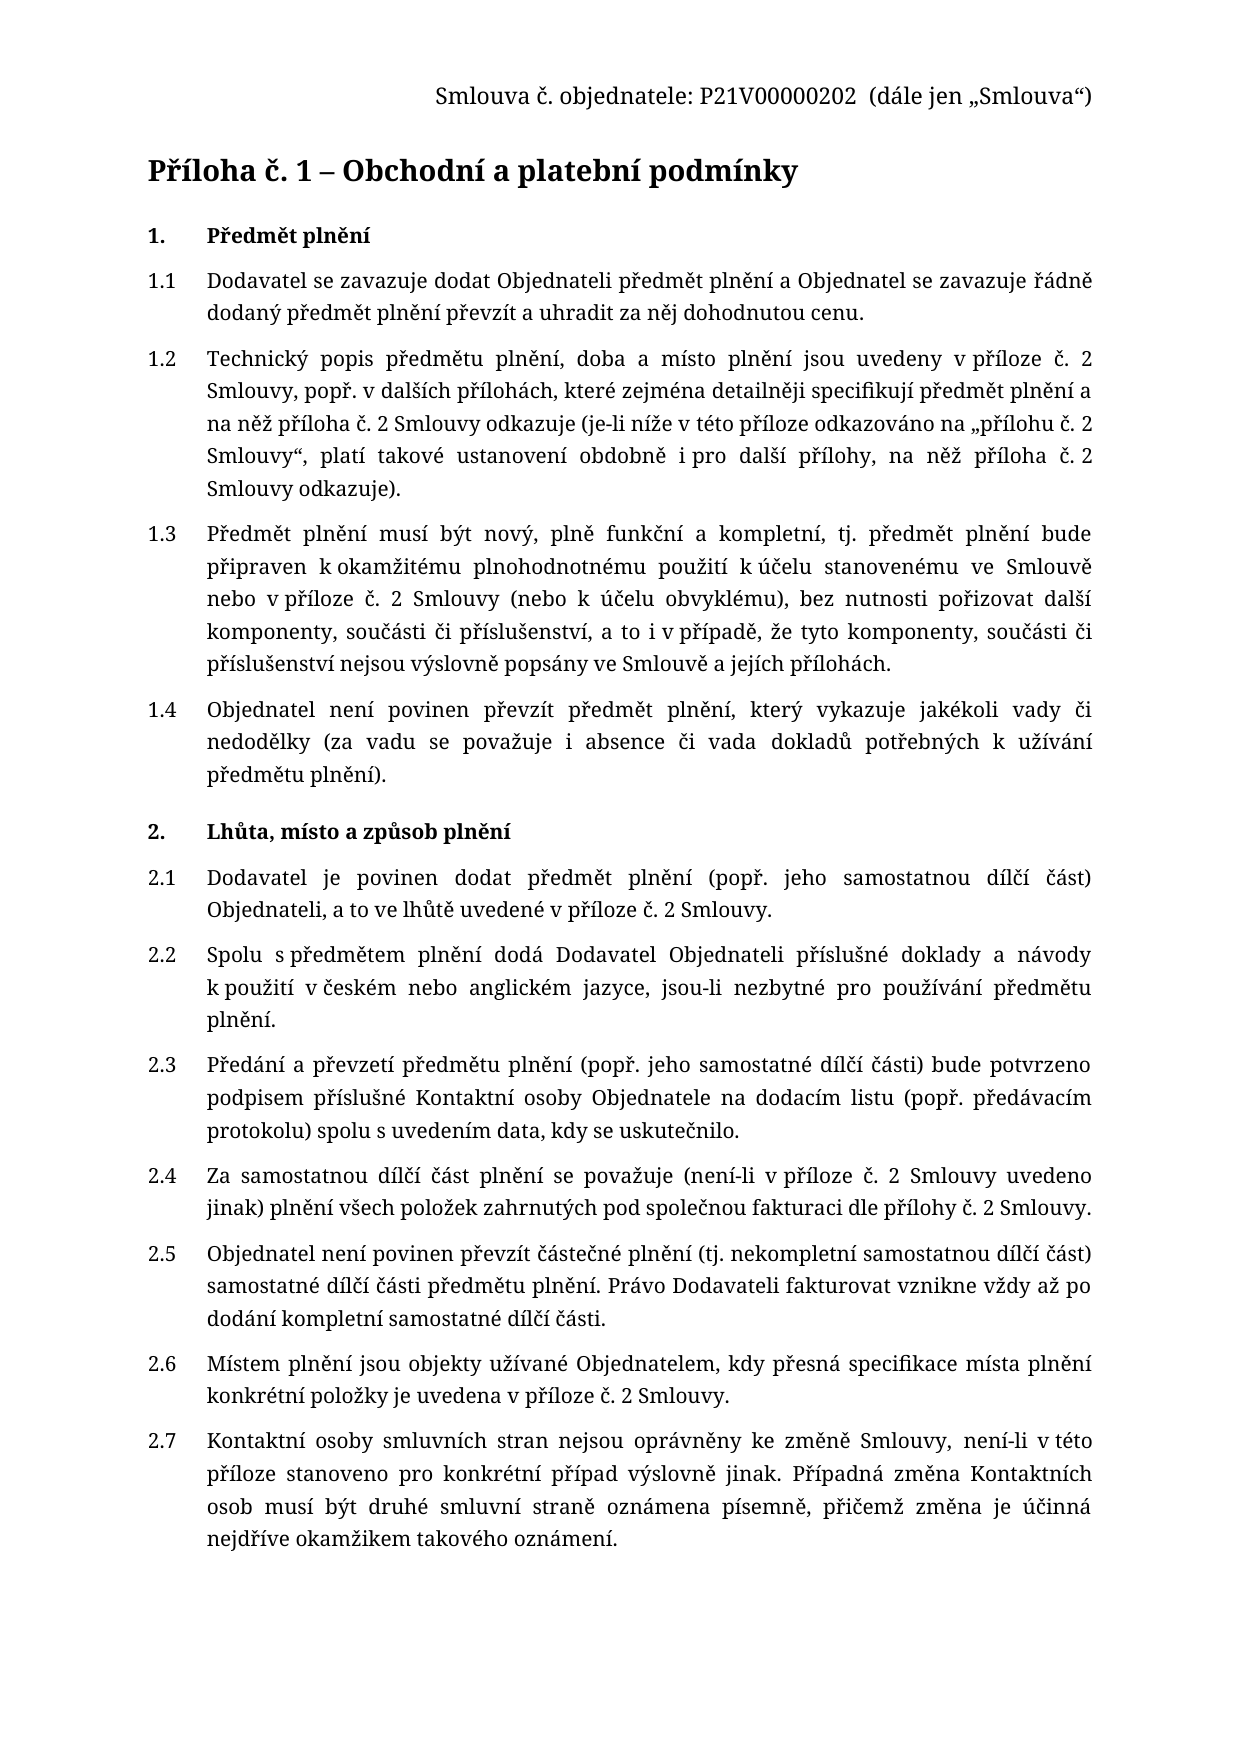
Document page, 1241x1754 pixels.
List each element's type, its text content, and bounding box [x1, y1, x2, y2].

list Lhůta, místo a způsob plnění [148, 817, 1093, 846]
list Kontaktní osoby smluvních stran nejsou oprávněny ke změně Smlouvy, není-li v této příloze stanoveno pro konkrétní případ výslovně jinak. Případná změna Kontaktních osob musí být druhé smluvní straně oznámena písemně, přičemž změna je účinná nejdříve okamžikem takového oznámení. [148, 1427, 1093, 1553]
list Místem plnění jsou objekty užívané Objednatelem, kdy přesná specifikace místa plnění konkrétní položky je uvedena v příloze č. 2 Smlouvy. [148, 1349, 1093, 1410]
list Předmět plnění musí být nový, plně funkční a kompletní, tj. předmět plnění bude připraven k okamžitému plnohodnotnému použití k účelu stanovenému ve Smlouvě nebo v příloze č. 2 Smlouvy (nebo k účelu obvyklému), bez nutnosti pořizovat další komponenty, součásti či příslušenství, a to i v případě, že tyto komponenty, součásti či příslušenství nejsou výslovně popsány ve Smlouvě a jejích přílohách. [148, 519, 1093, 678]
list Předmět plnění [148, 221, 1093, 249]
list Objednatel není povinen převzít předmět plnění, který vykazuje jakékoli vady či nedodělky (za vadu se považuje i absence či vada dokladů potřebných k užívání předmětu plnění). [148, 695, 1093, 788]
list Technický popis předmětu plnění, doba a místo plnění jsou uvedeny v příloze č. 2 Smlouvy, popř. v dalších přílohách, které zejména detailněji specifikují předmět plnění a na něž příloha č. 2 Smlouvy odkazuje (je-li níže v této příloze odkazováno na „přílohu č. 2 Smlouvy“, platí takové ustanovení obdobně i pro další přílohy, na něž příloha č. 2 Smlouvy odkazuje). [148, 344, 1093, 502]
list Spolu s předmětem plnění dodá Dodavatel Objednateli příslušné doklady a návody k použití v českém nebo anglickém jazyce, jsou-li nezbytné pro používání předmětu plnění. [148, 940, 1093, 1034]
list Dodavatel je povinen dodat předmět plnění (popř. jeho samostatnou dílčí část) Objednateli, a to ve lhůtě uvedené v příloze č. 2 Smlouvy. [148, 863, 1093, 924]
list Dodavatel se zavazuje dodat Objednateli předmět plnění a Objednatel se zavazuje řádně dodaný předmět plnění převzít a uhradit za něj dohodnutou cenu. [148, 266, 1093, 327]
list Objednatel není povinen převzít částečné plnění (tj. nekompletní samostatnou dílčí část) samostatné dílčí části předmětu plnění. Právo Dodavateli fakturovat vznikne vždy až po dodání kompletní samostatné dílčí části. [148, 1239, 1093, 1332]
list Za samostatnou dílčí část plnění se považuje (není-li v příloze č. 2 Smlouvy uvedeno jinak) plnění všech položek zahrnutých pod společnou fakturaci dle přílohy č. 2 Smlouvy. [148, 1161, 1093, 1222]
list Předání a převzetí předmětu plnění (popř. jeho samostatné dílčí části) bude potvrzeno podpisem příslušné Kontaktní osoby Objednatele na dodacím listu (popř. předávacím protokolu) spolu s uvedením data, kdy se uskutečnilo. [148, 1051, 1093, 1144]
text Příloha č. 1 – Obchodní a platební podmínky [148, 150, 1093, 190]
